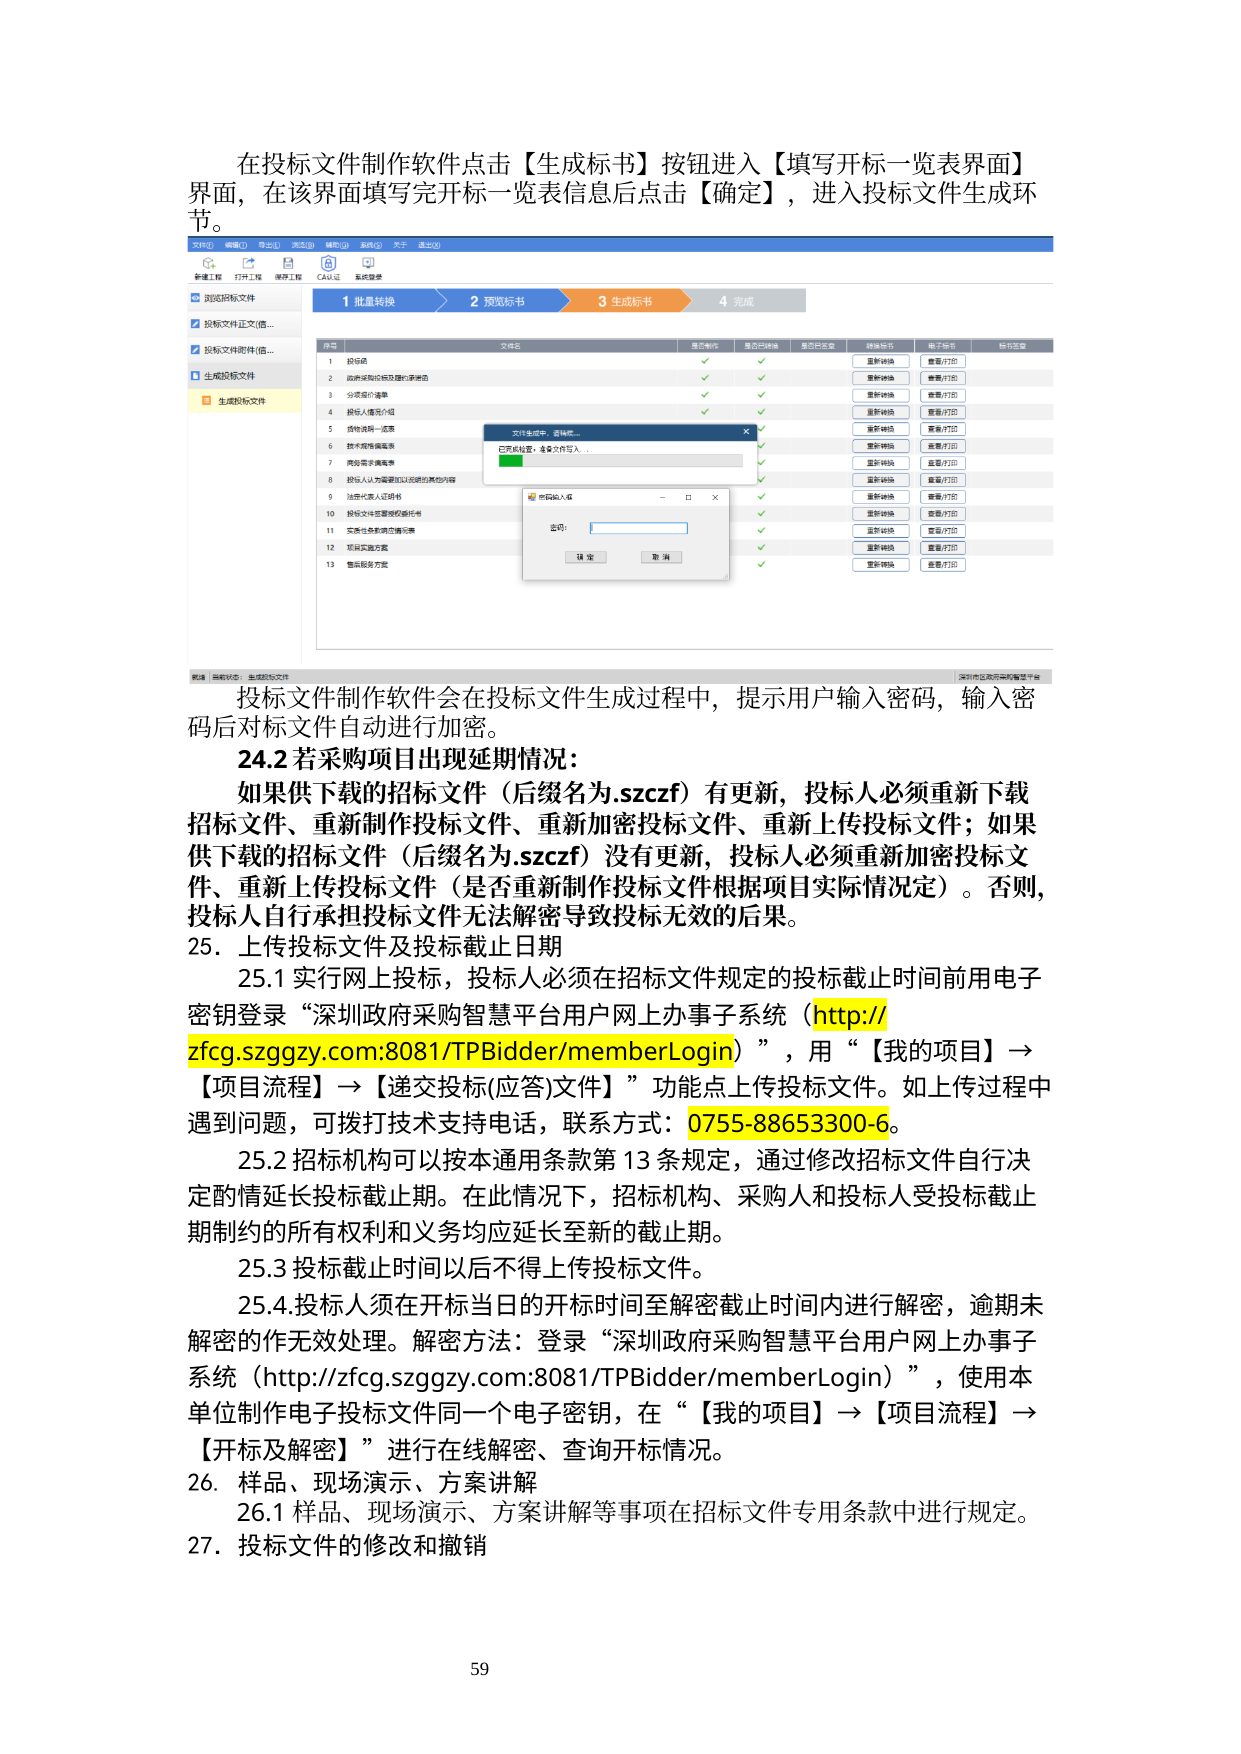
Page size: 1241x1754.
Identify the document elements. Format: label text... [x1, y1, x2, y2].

text 25.2招标机构可以按本通用条款第13条规定，通过修改招标文件自行决定酌情延长投标截止期。在此情况下，招标机构、采购人和投标人受投标截止期制约的所有权利和义务均应延长至新的截止期。 [187, 1140, 1053, 1249]
text 26. 样品、现场演示、方案讲解 [187, 1466, 1053, 1495]
text 25．上传投标文件及投标截止日期 [187, 930, 1053, 959]
text 25.3投标截止时间以后不得上传投标文件。 [187, 1249, 1053, 1285]
text 27．投标文件的修改和撤销 [187, 1529, 1053, 1558]
text 如果供下载的招标文件（后缀名为.szczf）有更新，投标人必须重新下载招标文件、重新制作投标文件、重新加密投标文件、重新上传投标文件；如果供下载的招标文件（后缀名为.szczf）没有更新，投标人必须重新加密投标文件、重新上传投标文件（是否重新制作投标文件根据项目实际情况定）。否则，投标人自行承担投标文件无法解密导致投标无效的后果。 [187, 776, 1053, 930]
text 25.1实行网上投标，投标人必须在招标文件规定的投标截止时间前用电子密钥登录“深圳政府采购智慧平台用户网上办事子系统（http://zfcg.szggzy.com:8081/TPBidder/memberLogin）”，用“【我的项目】→【项目流程】→【递交投标(应答)文件】”功能点上传投标文件。如上传过程中遇到问题，可拨打技术支持电话，联系方式：0755-88653300-6。 [187, 959, 1053, 1140]
text 在投标文件制作软件点击【生成标书】按钮进入【填写开标一览表界面】界面，在该界面填写完开标一览表信息后点击【确定】，进入投标文件生成环节。 [187, 150, 1053, 236]
text 投标文件制作软件会在投标文件生成过程中，提示用户输入密码，输入密码后对标文件自动进行加密。 [187, 685, 1053, 742]
picture [187, 236, 1054, 685]
text 24.2若采购项目出现延期情况： [187, 742, 1053, 776]
text 26.1 样品、现场演示、方案讲解等事项在招标文件专用条款中进行规定。 [187, 1495, 1053, 1529]
text 25.4.投标人须在开标当日的开标时间至解密截止时间内进行解密，逾期未解密的作无效处理。解密方法：登录“深圳政府采购智慧平台用户网上办事子系统（http://zfcg.szggzy.com:8081/TPBidder/memberLogin）”，使用本单位制作电子投标文件同一个电子密钥，在“【我的项目】→【项目流程】→【开标及解密】”进行在线解密、查询开标情况。 [187, 1285, 1053, 1466]
